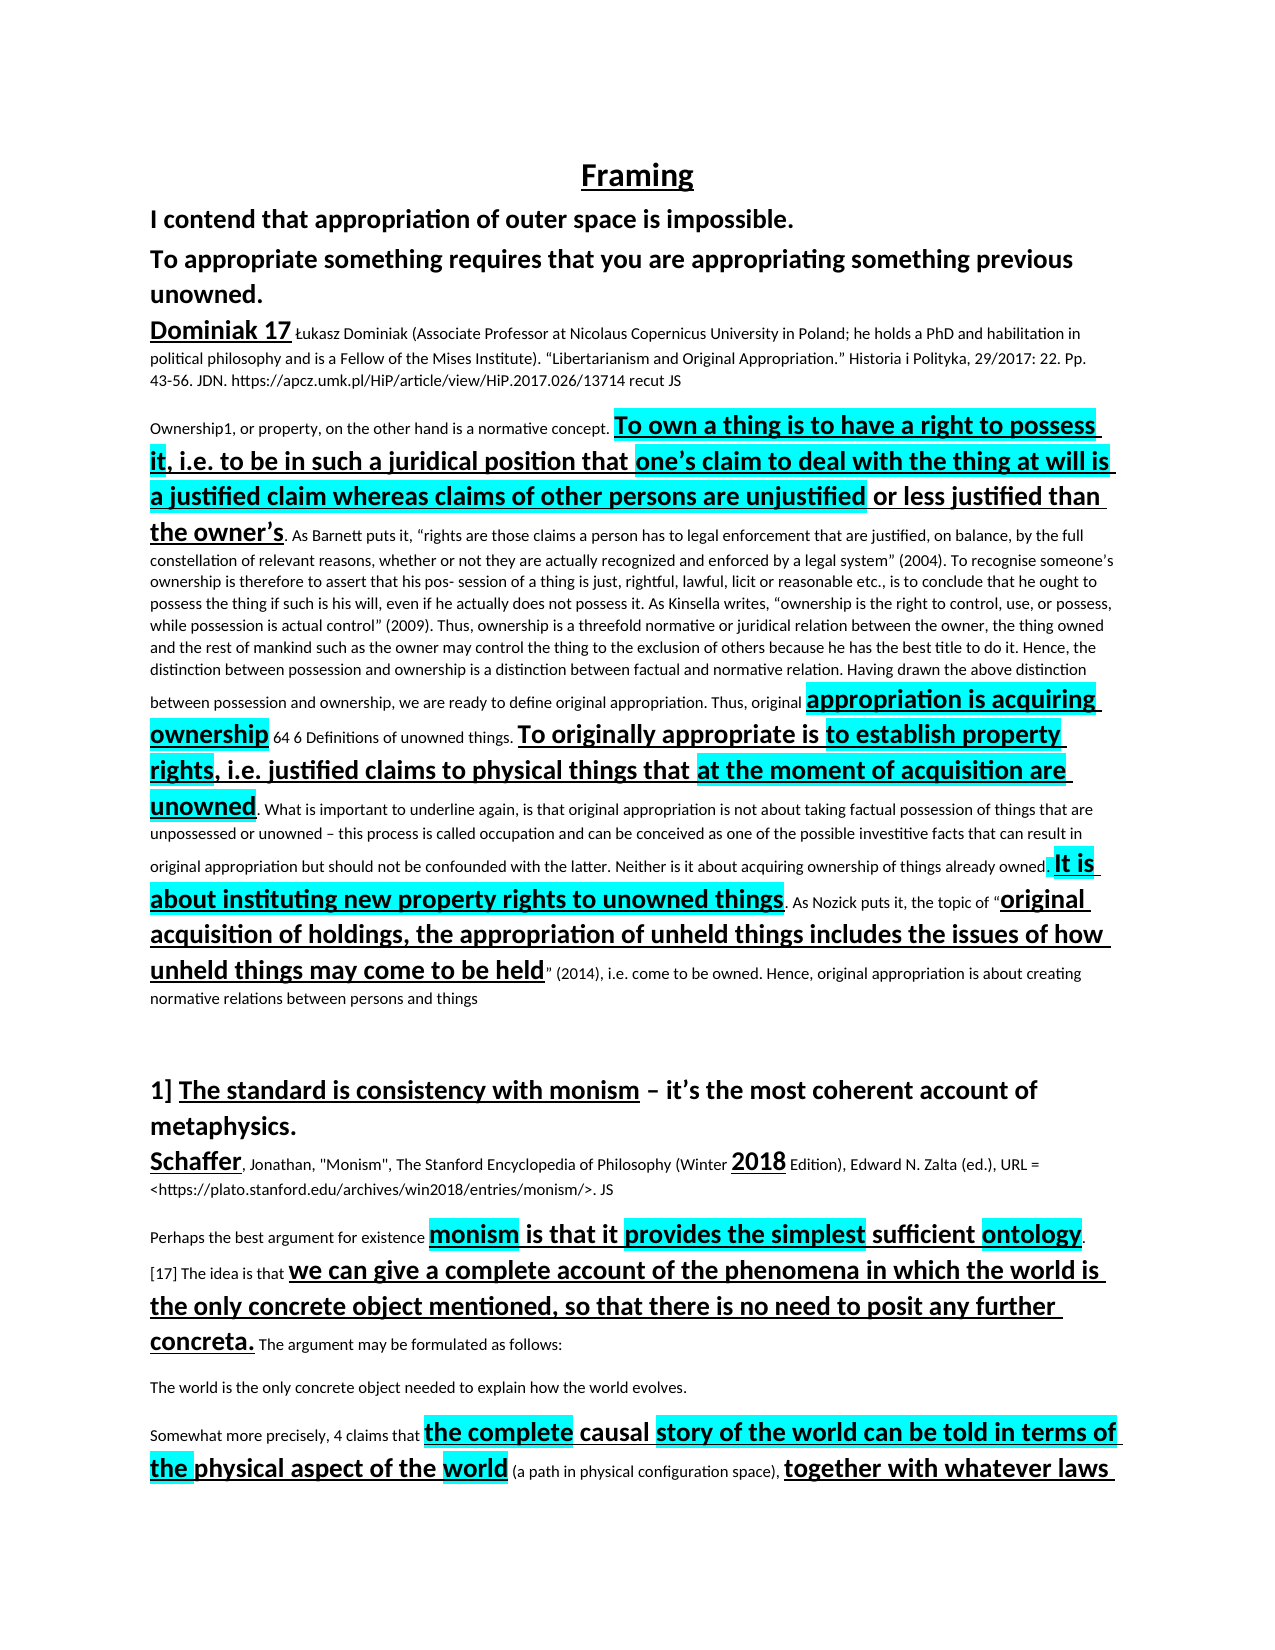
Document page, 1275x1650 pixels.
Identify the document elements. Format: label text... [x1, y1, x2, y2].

text Schaffer, Jonathan, "Monism", The Stanford Encyclopedia of Philosophy (Winter 2018 Edition), Edward N. Zalta (ed.), URL = <https://plato.stanford.edu/archives/win2018/entries/monism/>. JS [150, 1144, 1125, 1199]
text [150, 1415, 1125, 1484]
subtitle Framing [150, 154, 1125, 195]
text The world is the only concrete object needed to explain how the world evolves. [150, 1377, 1125, 1397]
subtitle 1] The standard is consistency with monism – it’s the most coherent account of metaphysics. [150, 1073, 1125, 1142]
text Ownership1, or property, on the other hand is a normative concept. To own a thing is to have a right to possess it, i.e. to be in such a juridical position that one’s claim to deal with the thing at will is a justified claim whereas claims of other persons are unjustified or less justified than the owner’s. As Barnett puts it, “rights are those claims a person has to legal enforcement that are justified, on balance, by the full constellation of relevant reasons, whether or not they are actually recognized and enforced by a legal system” (2004). To recognise someone’s ownership is therefore to assert that his pos- session of a thing is just, rightful, lawful, licit or reasonable etc., is to conclude that he ought to possess the thing if such is his will, even if he actually does not possess it. As Kinsella writes, “ownership is the right to control, use, or possess, while possession is actual control” (2009). Thus, ownership is a threefold normative or juridical relation between the owner, the thing owned and the rest of mankind such as the owner may control the thing to the exclusion of others because he has the best title to do it. Hence, the distinction between possession and ownership is a distinction between factual and normative relation. Having drawn the above distinction between possession and ownership, we are ready to define original appropriation. Thus, original appropriation is acquiring ownership 64 6 Definitions of unowned things. To originally appropriate is to establish property rights, i.e. justified claims to physical things that at the moment of acquisition are unowned. What is important to underline again, is that original appropriation is not about taking factual possession of things that are unpossessed or unowned – this process is called occupation and can be conceived as one of the possible investitive facts that can result in original appropriation but should not be confounded with the latter. Neither is it about acquiring ownership of things already owned. It is about instituting new property rights to unowned things. As Nozick puts it, the topic of “original acquisition of holdings, the appropriation of unheld things includes the issues of how unheld things may come to be held” (2014), i.e. come to be owned. Hence, original appropriation is about creating normative relations between persons and things [150, 408, 1125, 1008]
text Perhaps the best argument for existence monism is that it provides the simplest sufficient ontology.[17] The idea is that we can give a complete account of the phenomena in which the world is the only concrete object mentioned, so that there is no need to posit any further concreta. The argument may be formulated as follows: [150, 1218, 1125, 1358]
text Dominiak 17 Łukasz Dominiak (Associate Professor at Nicolaus Copernicus University in Poland; he holds a PhD and habilitation in political philosophy and is a Fellow of the Mises Institute). “Libertarianism and Original Appropriation.” Historia i Polityka, 29/2017: 22. Pp. 43-56. JDN. https://apcz.umk.pl/HiP/article/view/HiP.2017.026/13714 recut JS [150, 313, 1125, 390]
subtitle I contend that appropriation of outer space is impossible. [150, 202, 1125, 235]
subtitle To appropriate something requires that you are appropriating something previous unowned. [150, 242, 1125, 311]
